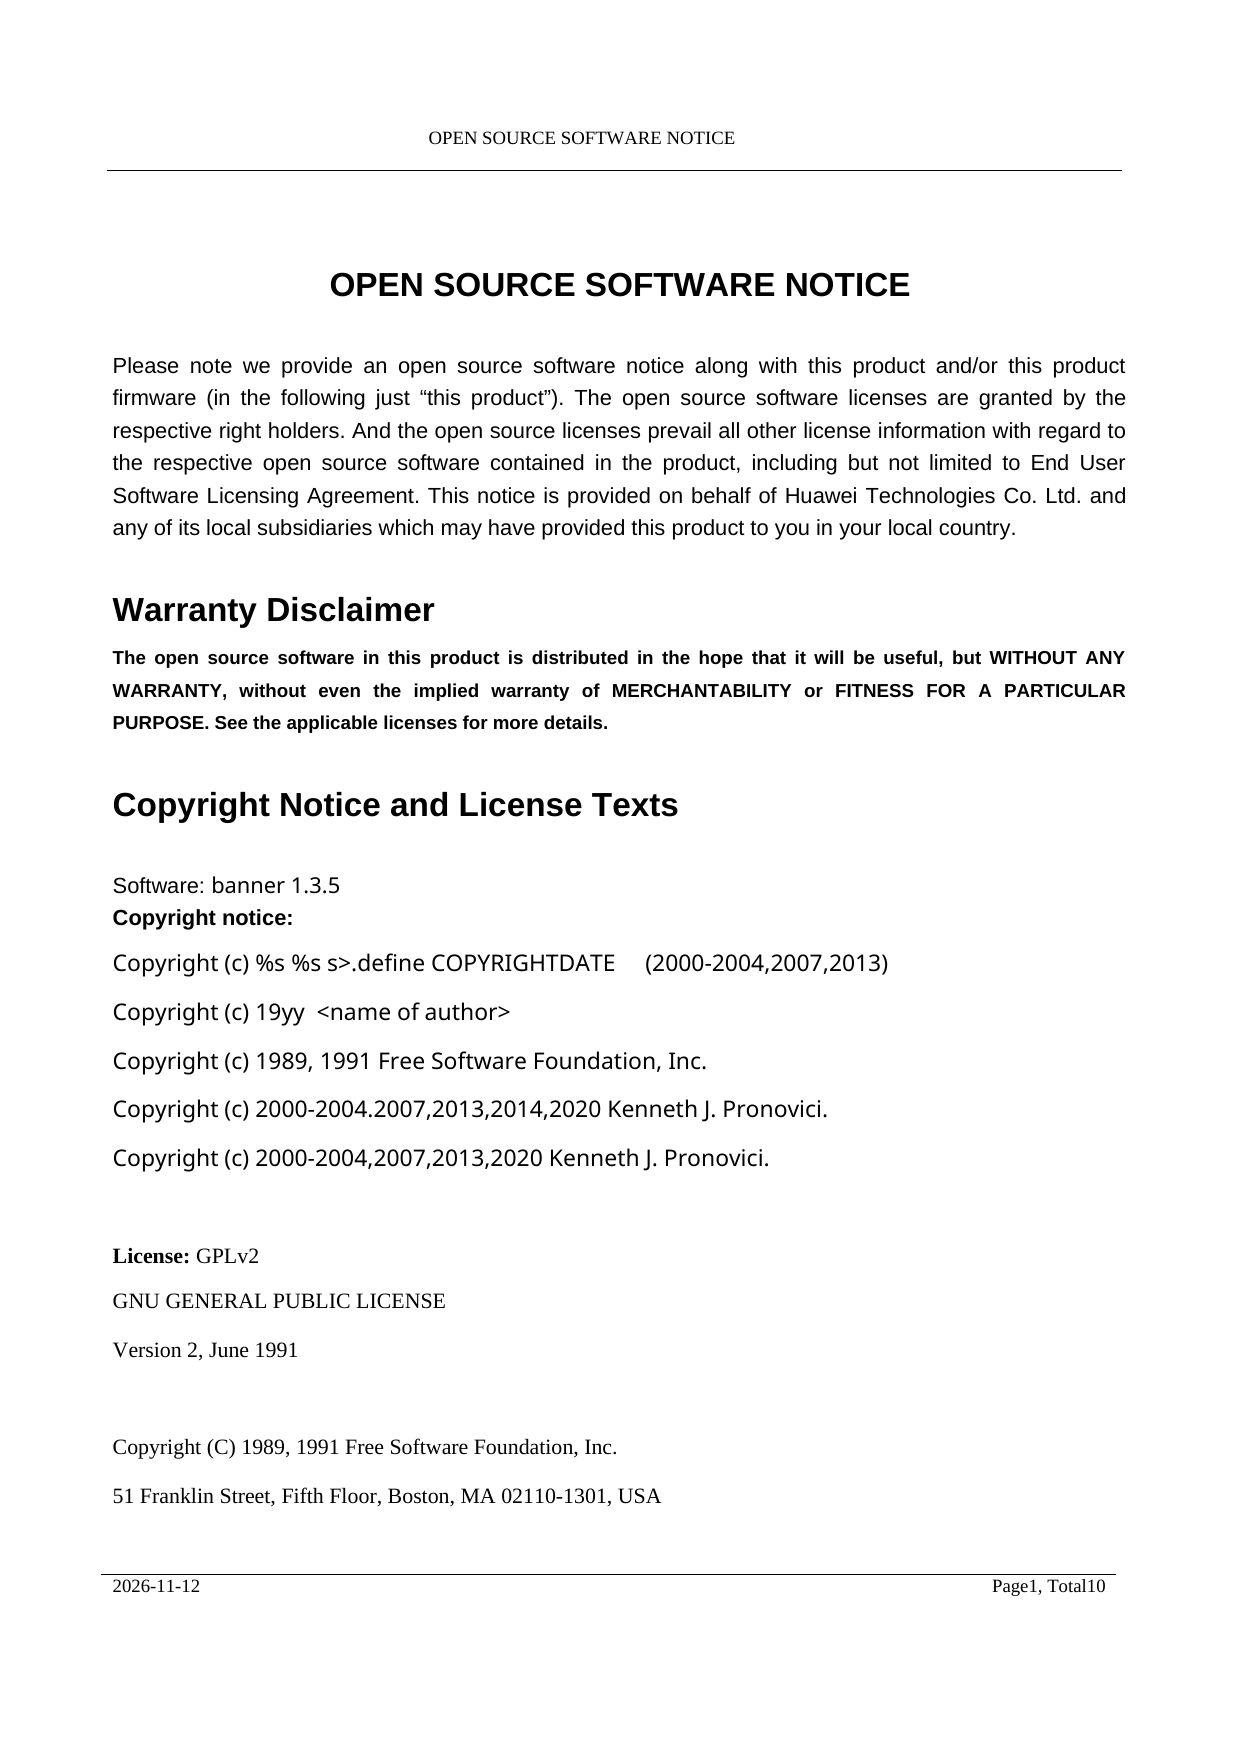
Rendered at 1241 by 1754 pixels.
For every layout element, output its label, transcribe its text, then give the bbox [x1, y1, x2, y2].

text Software: banner 1.3.5 [112, 869, 1128, 901]
text Copyright Notice and License Texts [112, 771, 1128, 836]
text License: GPLv2 [112, 1239, 1128, 1272]
text Please note we provide an open source software notice along with this product and/or this product firmware (in the following just “this product”). The open source software licenses are granted by the respective right holders. And the open source licenses prevail all other license information with regard to the respective open source software contained in the product, including but not limited to End User Software Licensing Agreement. This notice is provided on behalf of Huawei Technologies Co. Ltd. and any of its local subsidiaries which may have provided this product to you in your local country. [112, 349, 1128, 544]
text Copyright (c) %s %s s>.define COPYRIGHTDATE (2000-2004,2007,2013) Copyright (c) 19yy <name of author> Copyright (c) 1989, 1991 Free Software Foundation, Inc. Copyright (c) 2000-2004.2007,2013,2014,2020 Kenneth J. Pronovici. Copyright (c) 2000-2004,2007,2013,2020 Kenneth J. Pronovici. [112, 947, 1128, 1223]
text Warranty Disclaimer [112, 576, 1128, 641]
text The open source software in this product is distributed in the hope that it will be useful, but WITHOUT ANY WARRANTY, without even the implied warranty of MERCHANTABILITY or FITNESS FOR A PARTICULAR PURPOSE. See the applicable licenses for more details. [112, 641, 1128, 739]
text Copyright notice: [112, 901, 1128, 934]
text OPEN SOURCE SOFTWARE NOTICE [112, 251, 1128, 316]
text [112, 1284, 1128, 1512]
